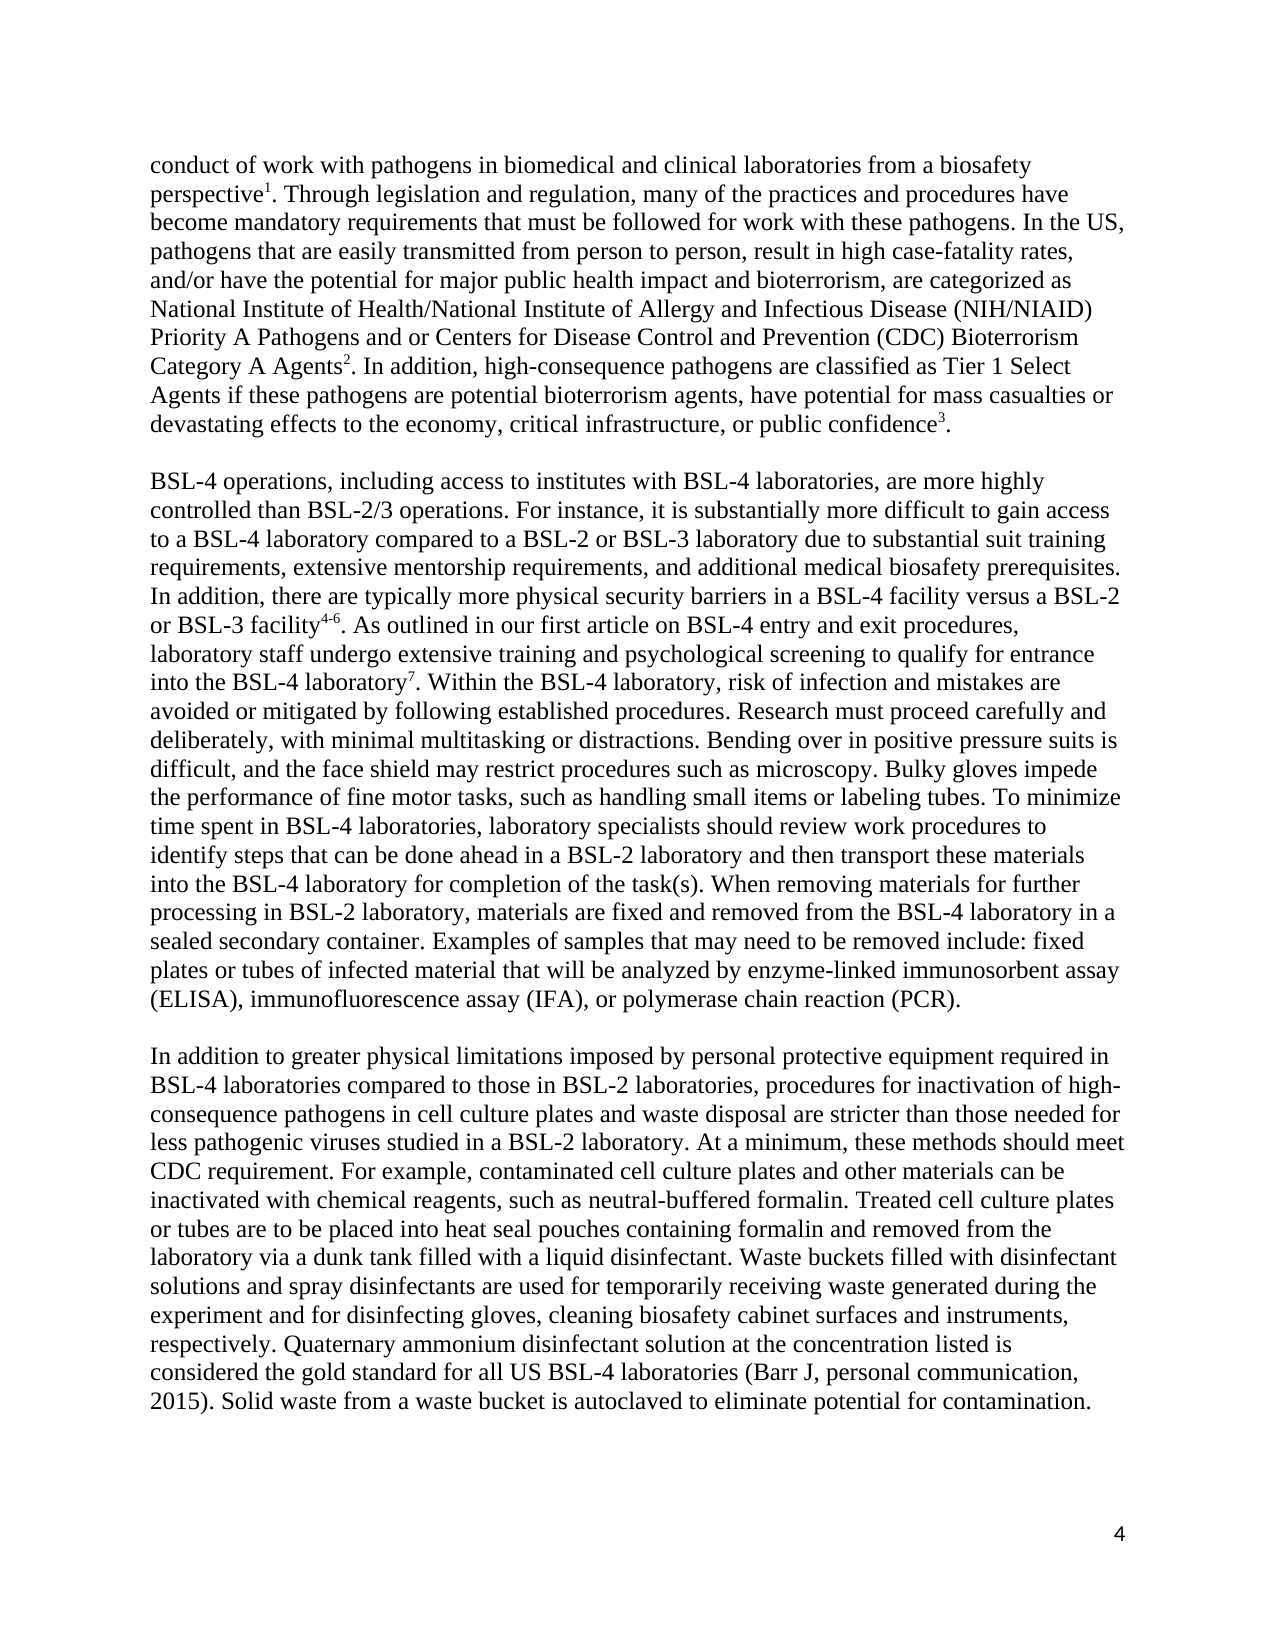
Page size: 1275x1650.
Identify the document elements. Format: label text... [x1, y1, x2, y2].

text BSL-4 operations, including access to institutes with BSL-4 laboratories, are more highly controlled than BSL-2/3 operations. For instance, it is substantially more difficult to gain access to a BSL-4 laboratory compared to a BSL-2 or BSL-3 laboratory due to substantial suit training requirements, extensive mentorship requirements, and additional medical biosafety prerequisites. In addition, there are typically more physical security barriers in a BSL-4 facility versus a BSL-2 or BSL-3 facility4-6. As outlined in our first article on BSL-4 entry and exit procedures, laboratory staff undergo extensive training and psychological screening to qualify for entrance into the BSL-4 laboratory7. Within the BSL-4 laboratory, risk of infection and mistakes are avoided or mitigated by following established procedures. Research must proceed carefully and deliberately, with minimal multitasking or distractions. Bending over in positive pressure suits is difficult, and the face shield may restrict procedures such as microscopy. Bulky gloves impede the performance of fine motor tasks, such as handling small items or labeling tubes. To minimize time spent in BSL-4 laboratories, laboratory specialists should review work procedures to identify steps that can be done ahead in a BSL-2 laboratory and then transport these materials into the BSL-4 laboratory for completion of the task(s). When removing materials for further processing in BSL-2 laboratory, materials are fixed and removed from the BSL-4 laboratory in a sealed secondary container. Examples of samples that may need to be removed include: fixed plates or tubes of infected material that will be analyzed by enzyme-linked immunosorbent assay (ELISA), immunofluorescence assay (IFA), or polymerase chain reaction (PCR). [150, 466, 1125, 1012]
text In addition to greater physical limitations imposed by personal protective equipment required in BSL-4 laboratories compared to those in BSL-2 laboratories, procedures for inactivation of high-consequence pathogens in cell culture plates and waste disposal are stricter than those needed for less pathogenic viruses studied in a BSL-2 laboratory. At a minimum, these methods should meet CDC requirement. For example, contaminated cell culture plates and other materials can be inactivated with chemical reagents, such as neutral-buffered formalin. Treated cell culture plates or tubes are to be placed into heat seal pouches containing formalin and removed from the laboratory via a dunk tank filled with a liquid disinfectant. Waste buckets filled with disinfectant solutions and spray disinfectants are used for temporarily receiving waste generated during the experiment and for disinfecting gloves, cleaning biosafety cabinet surfaces and instruments, respectively. Quaternary ammonium disinfectant solution at the concentration listed is considered the gold standard for all US BSL-4 laboratories (Barr J, personal communication, 2015). Solid waste from a waste bucket is autoclaved to eliminate potential for contamination. [150, 1041, 1125, 1415]
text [150, 150, 1125, 437]
